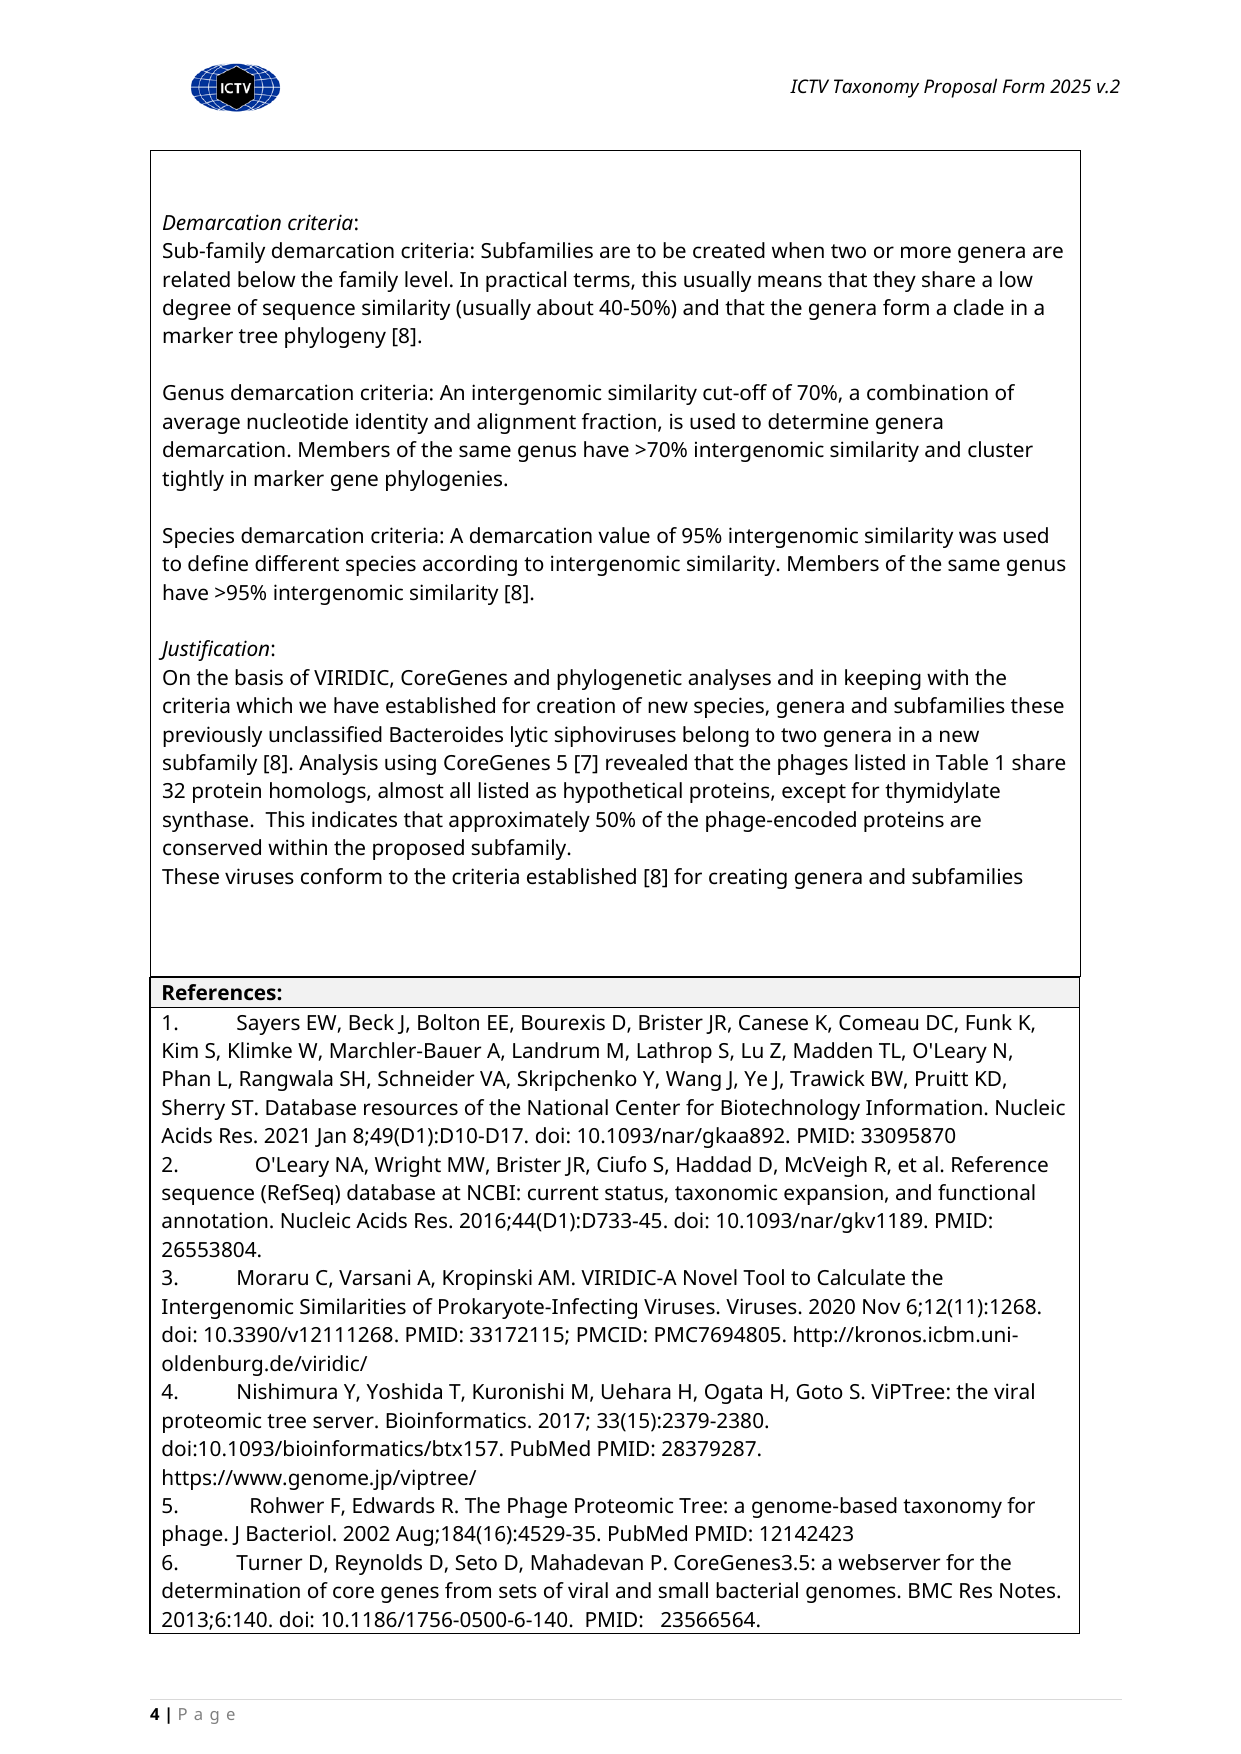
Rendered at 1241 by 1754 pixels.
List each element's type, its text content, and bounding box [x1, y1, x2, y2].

picture [190, 56, 282, 113]
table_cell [151, 151, 1080, 976]
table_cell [151, 1008, 1079, 1633]
table_header References: [151, 978, 1079, 1007]
